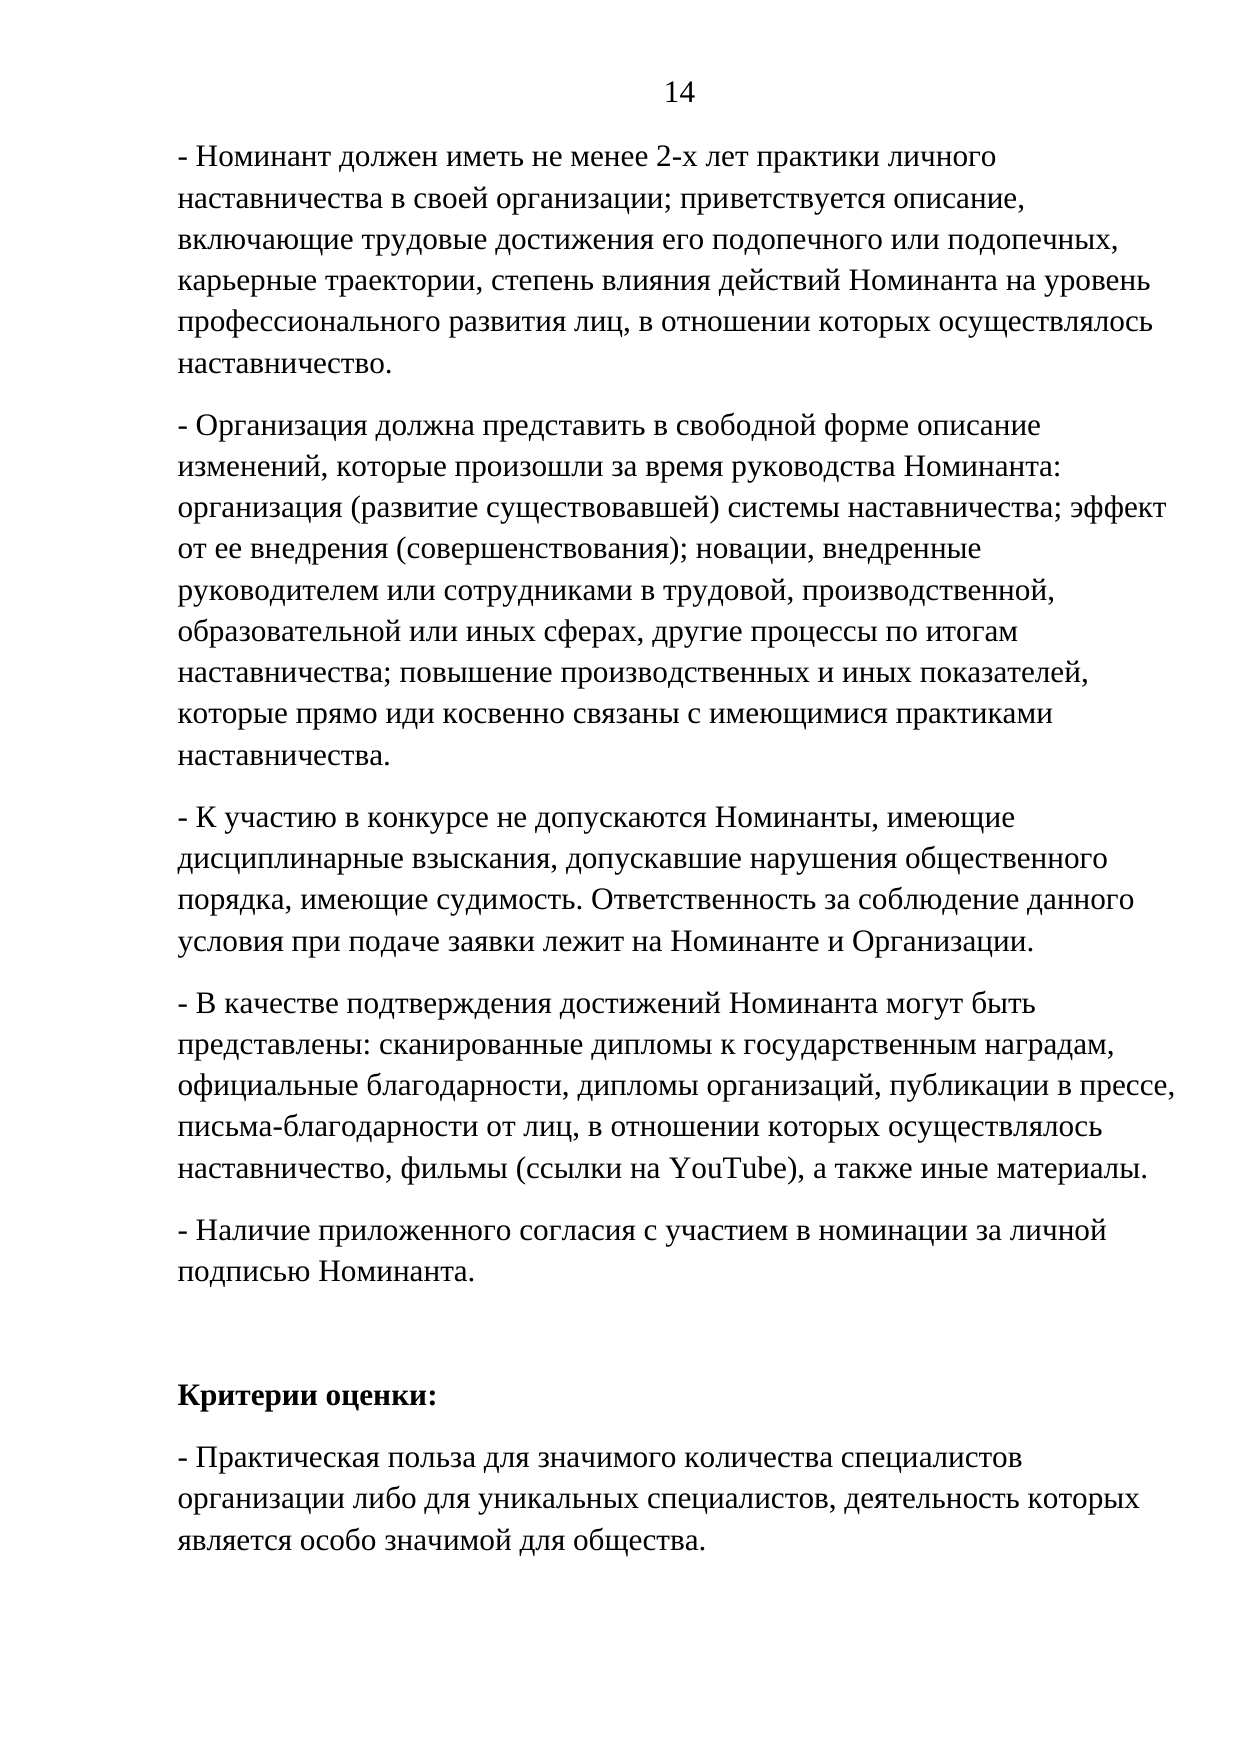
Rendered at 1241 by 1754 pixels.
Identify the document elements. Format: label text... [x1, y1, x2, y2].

text Критерии оценки: [177, 1376, 1181, 1412]
text - Организация должна представить в свободной форме описание изменений, которые произошли за время руководства Номинанта: организация (развитие существовавшей) системы наставничества; эффект от ее внедрения (совершенствования); новации, внедренные руководителем или сотрудниками в трудовой, производственной, образовательной или иных сферах, другие процессы по итогам наставничества; повышение производственных и иных показателей, которые прямо иди косвенно связаны с имеющимися практиками наставничества. [177, 406, 1181, 772]
text - В качестве подтверждения достижений Номинанта могут быть представлены: сканированные дипломы к государственным наградам, официальные благодарности, дипломы организаций, публикации в прессе, письма-благодарности от лиц, в отношении которых осуществлялось наставничество, фильмы (ссылки на YouTube), а также иные материалы. [177, 984, 1181, 1185]
text - Номинант должен иметь не менее 2-х лет практики личного наставничества в своей организации; приветствуется описание, включающие трудовые достижения его подопечного или подопечных, карьерные траектории, степень влияния действий Номинанта на уровень профессионального развития лиц, в отношении которых осуществлялось наставничество. [177, 138, 1181, 380]
text - Практическая польза для значимого количества специалистов организации либо для уникальных специалистов, деятельность которых является особо значимой для общества. [177, 1438, 1181, 1557]
text - К участию в конкурсе не допускаются Номинанты, имеющие дисциплинарные взыскания, допускавшие нарушения общественного порядка, имеющие судимость. Ответственность за соблюдение данного условия при подаче заявки лежит на Номинанте и Организации. [177, 798, 1181, 958]
text - Наличие приложенного согласия с участием в номинации за личной подписью Номинанта. [177, 1211, 1181, 1288]
